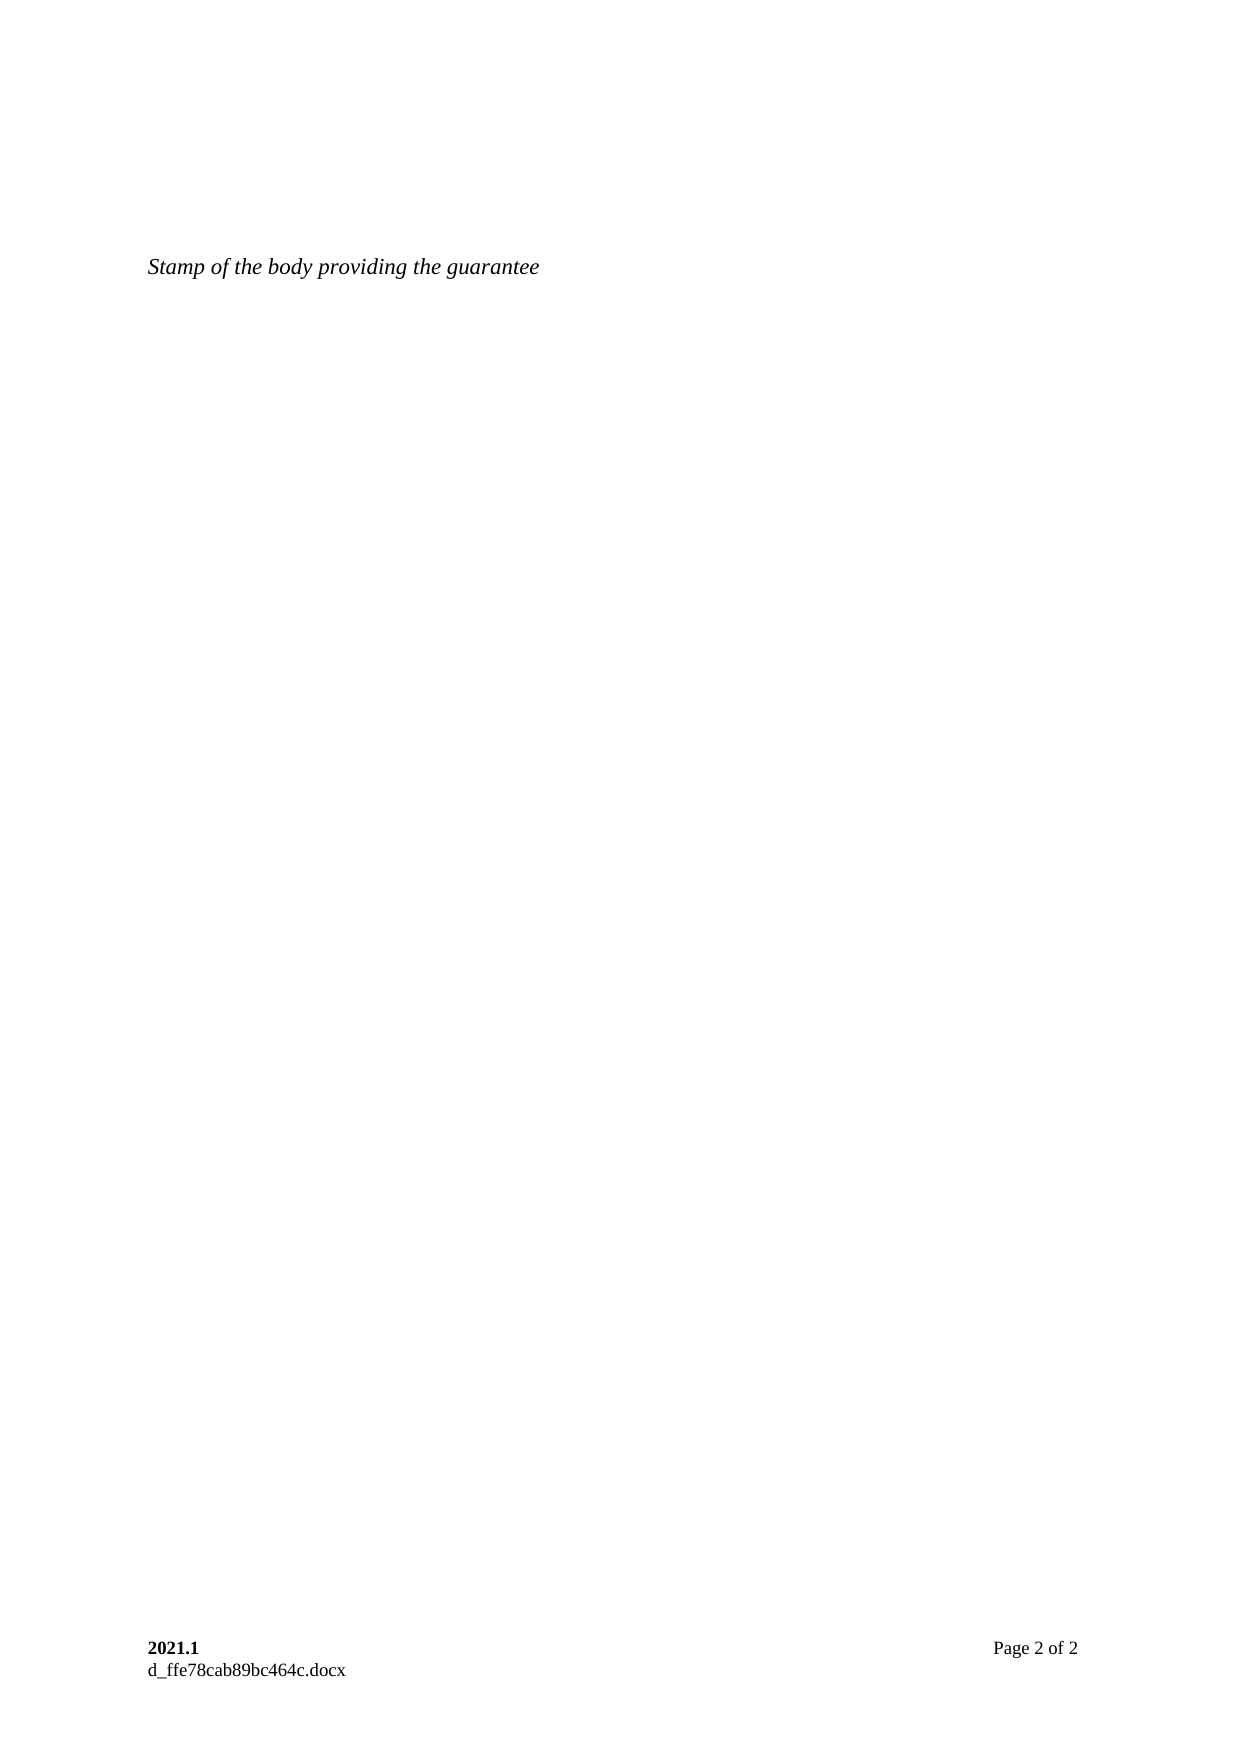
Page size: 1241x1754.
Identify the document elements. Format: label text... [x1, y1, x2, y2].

text Stamp of the body providing the guarantee [148, 253, 1093, 279]
